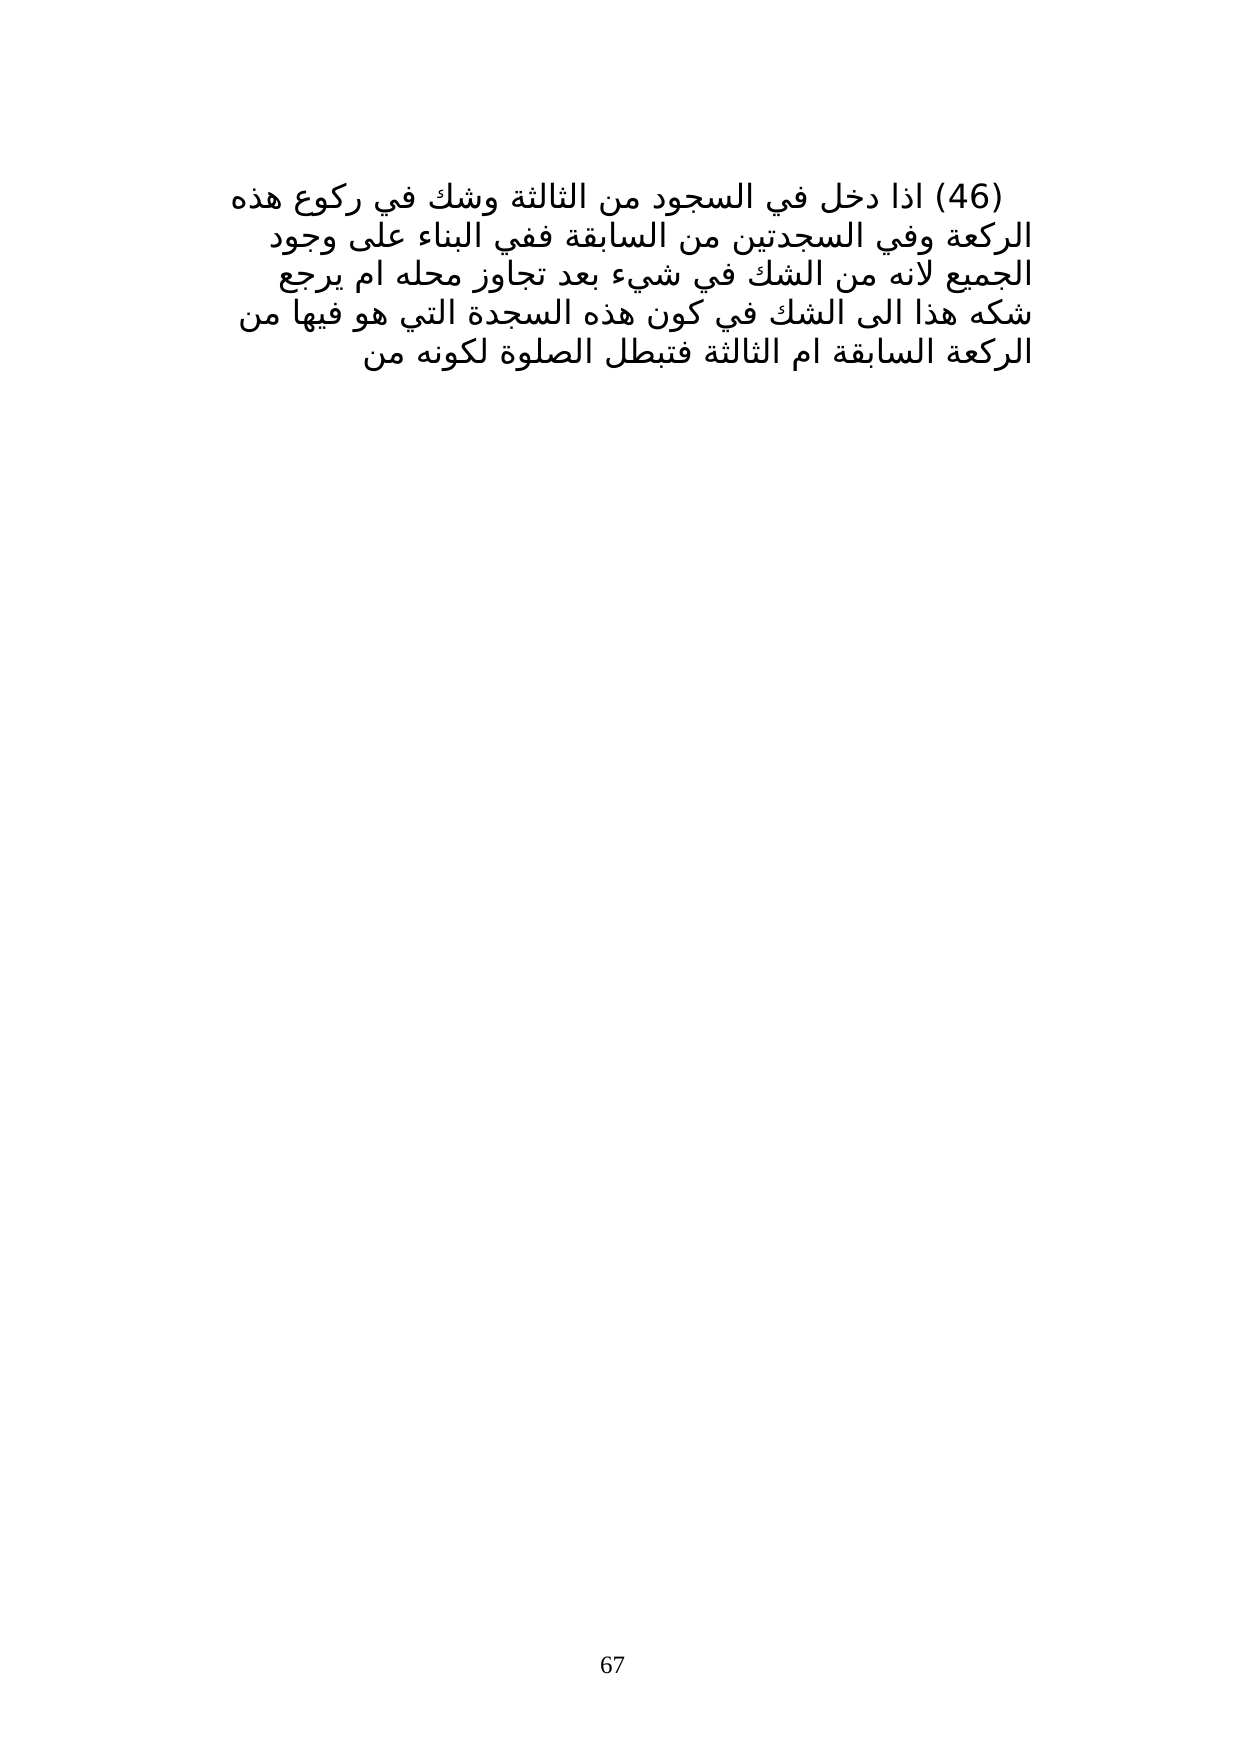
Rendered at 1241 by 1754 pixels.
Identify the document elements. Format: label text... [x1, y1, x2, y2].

text (46) اذا دخل في السجود من الثالثة وشك في ركوع هذه الركعة وفي السجدتين من السابقة ففي البناء على وجود الجميع لانه من الشك في شيء بعد تجاوز محله ام يرجع شكه هذا الى الشك في كون هذه السجدة التي هو فيها من الركعة السابقة ام الثالثة فتبطل الصلوة لكونه من [222, 177, 1033, 371]
